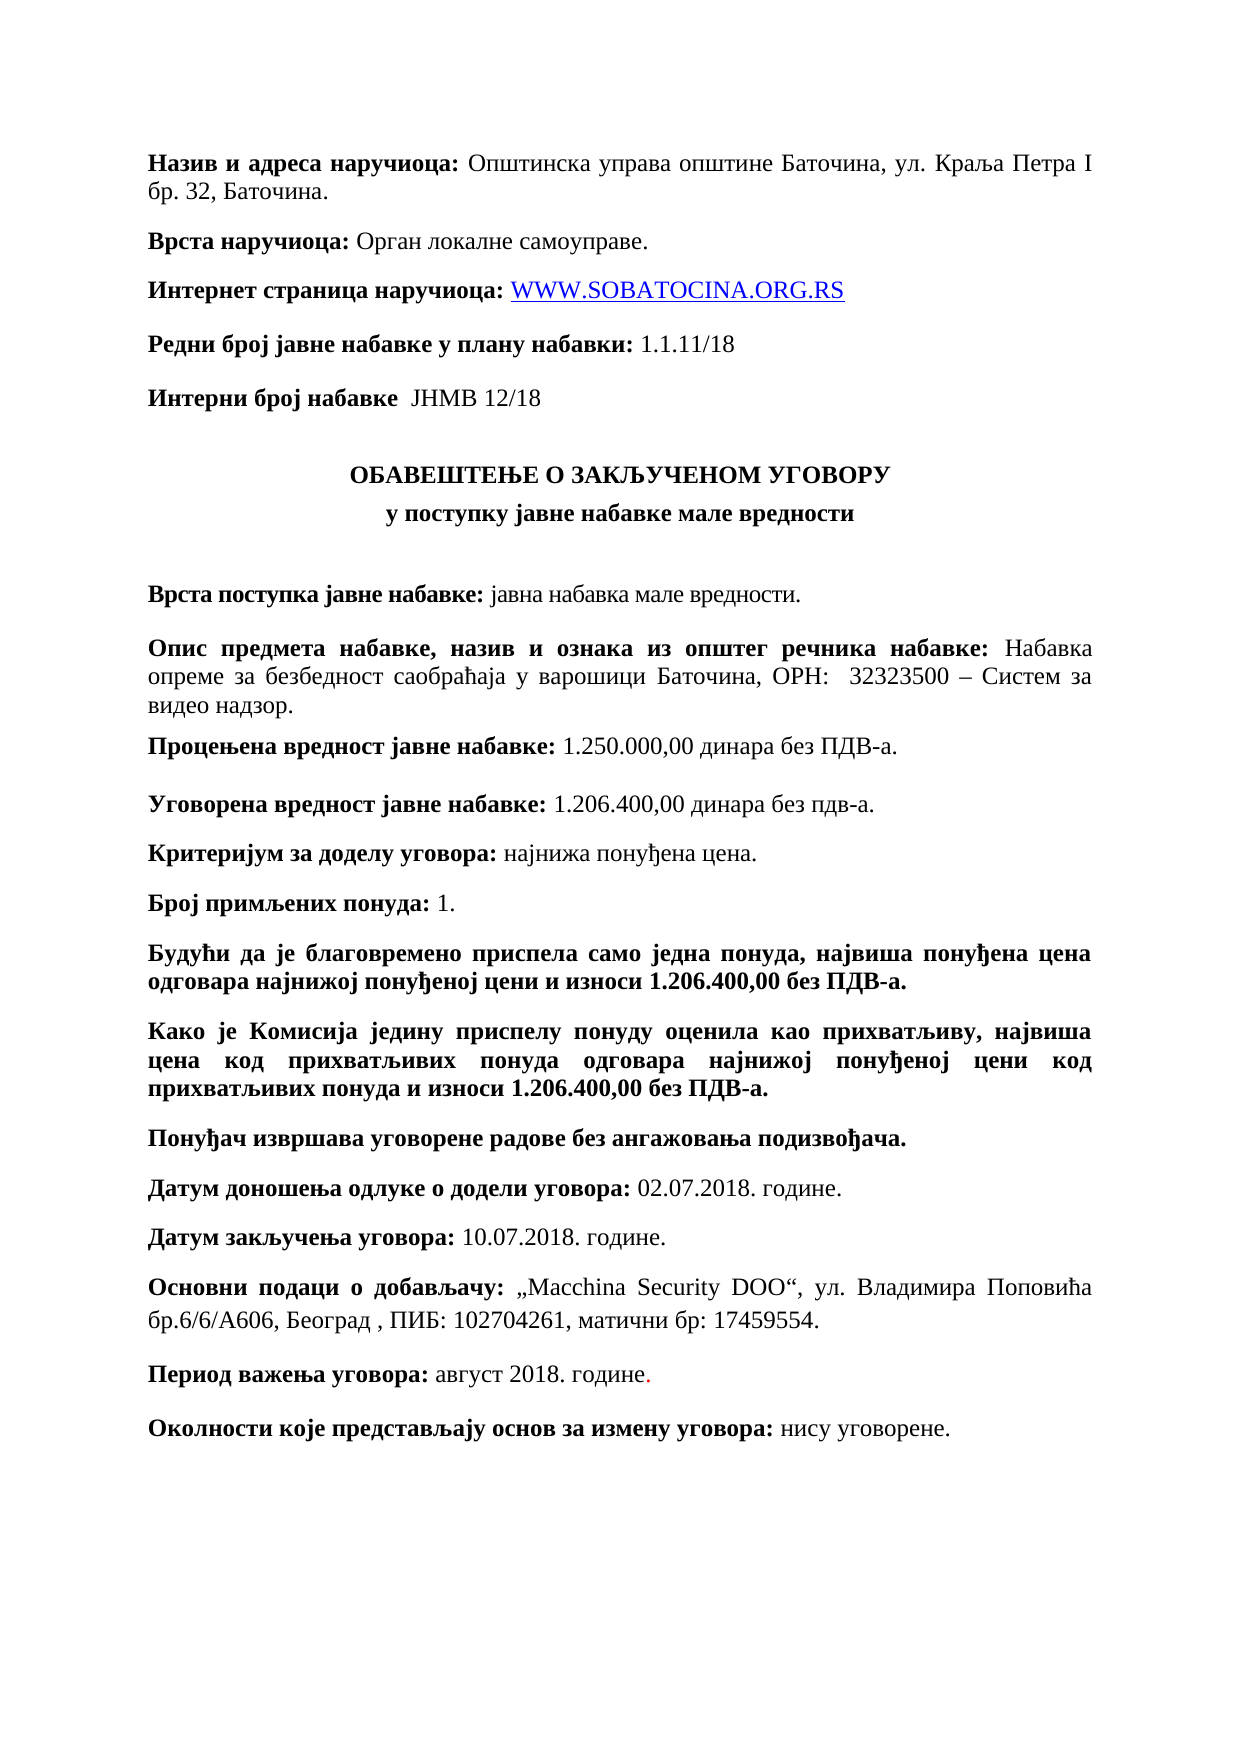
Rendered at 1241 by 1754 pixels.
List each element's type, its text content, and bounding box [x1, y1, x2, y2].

text Интерни број набавке ЈНМВ 12/18 [148, 383, 1092, 412]
text Редни број јавне набавке у плану набавки: 1.1.11/18 [148, 329, 1092, 358]
text Период важења уговора: август 2018. године. [148, 1359, 1092, 1387]
text ОБАВЕШТЕЊЕ О ЗАКЉУЧЕНОМ УГОВОРУ у поступку јавне набавке мале вредности [148, 454, 1092, 529]
text Околности које представљају основ за измену уговора: нису уговорене. [148, 1413, 1092, 1441]
text Како је Комисија једину приспелу понуду оценила као прихватљиву, највиша цена код прихватљивих понуда одговара најнижој понуђеној цени код прихватљивих понуда и износи 1.206.400,00 без ПДВ-а. [148, 1016, 1092, 1102]
text Интернет страница наручиоца: WWW.SOBATOCINA.ORG.RS [148, 276, 1092, 304]
text Процењена вредност јавне набавке: 1.250.000,00 динара без ПДВ-а. [148, 731, 1092, 760]
text Врста поступка јавне набавке: јавна набавка мале вредности. [148, 579, 1092, 608]
text Датум доношења одлуке о додели уговора: 02.07.2018. године. [148, 1173, 1092, 1201]
text Основни подаци о добављачу: „Маcchina Security DOO“, ул. Владимира Поповића бр.6/6/А606, Београд , ПИБ: 102704261, матични бр: 17459554. [148, 1272, 1092, 1334]
text Датум закључења уговора: 10.07.2018. године. [148, 1222, 1092, 1251]
text Назив и адреса наручиоца: Општинска управа општине Баточина, ул. Краља Петра I бр. 32, Баточина. [148, 148, 1092, 205]
list Опис предмета набавке, назив и ознака из општег речника набавке: Набавка опреме за безбедност саобраћаја у варошици Баточина, ОРН: 32323500 – Систем за видео надзор. [148, 633, 1092, 719]
text Врста наручиоца: Орган локалне самоуправе. [148, 226, 1092, 255]
text Уговорена вредност јавне набавке: 1.206.400,00 динара без пдв-а. [148, 789, 1092, 818]
text Будући да је благовремено приспела само једна понуда, највиша понуђена цена одговара најнижој понуђеној цени и износи 1.206.400,00 без ПДВ-а. [148, 938, 1092, 995]
text Број примљених понуда: 1. [148, 888, 1092, 917]
text Критеријум за доделу уговора: најнижа понуђена цена. [148, 838, 1092, 867]
text Понуђач извршава уговорене радове без ангажовања подизвођача. [148, 1123, 1092, 1152]
